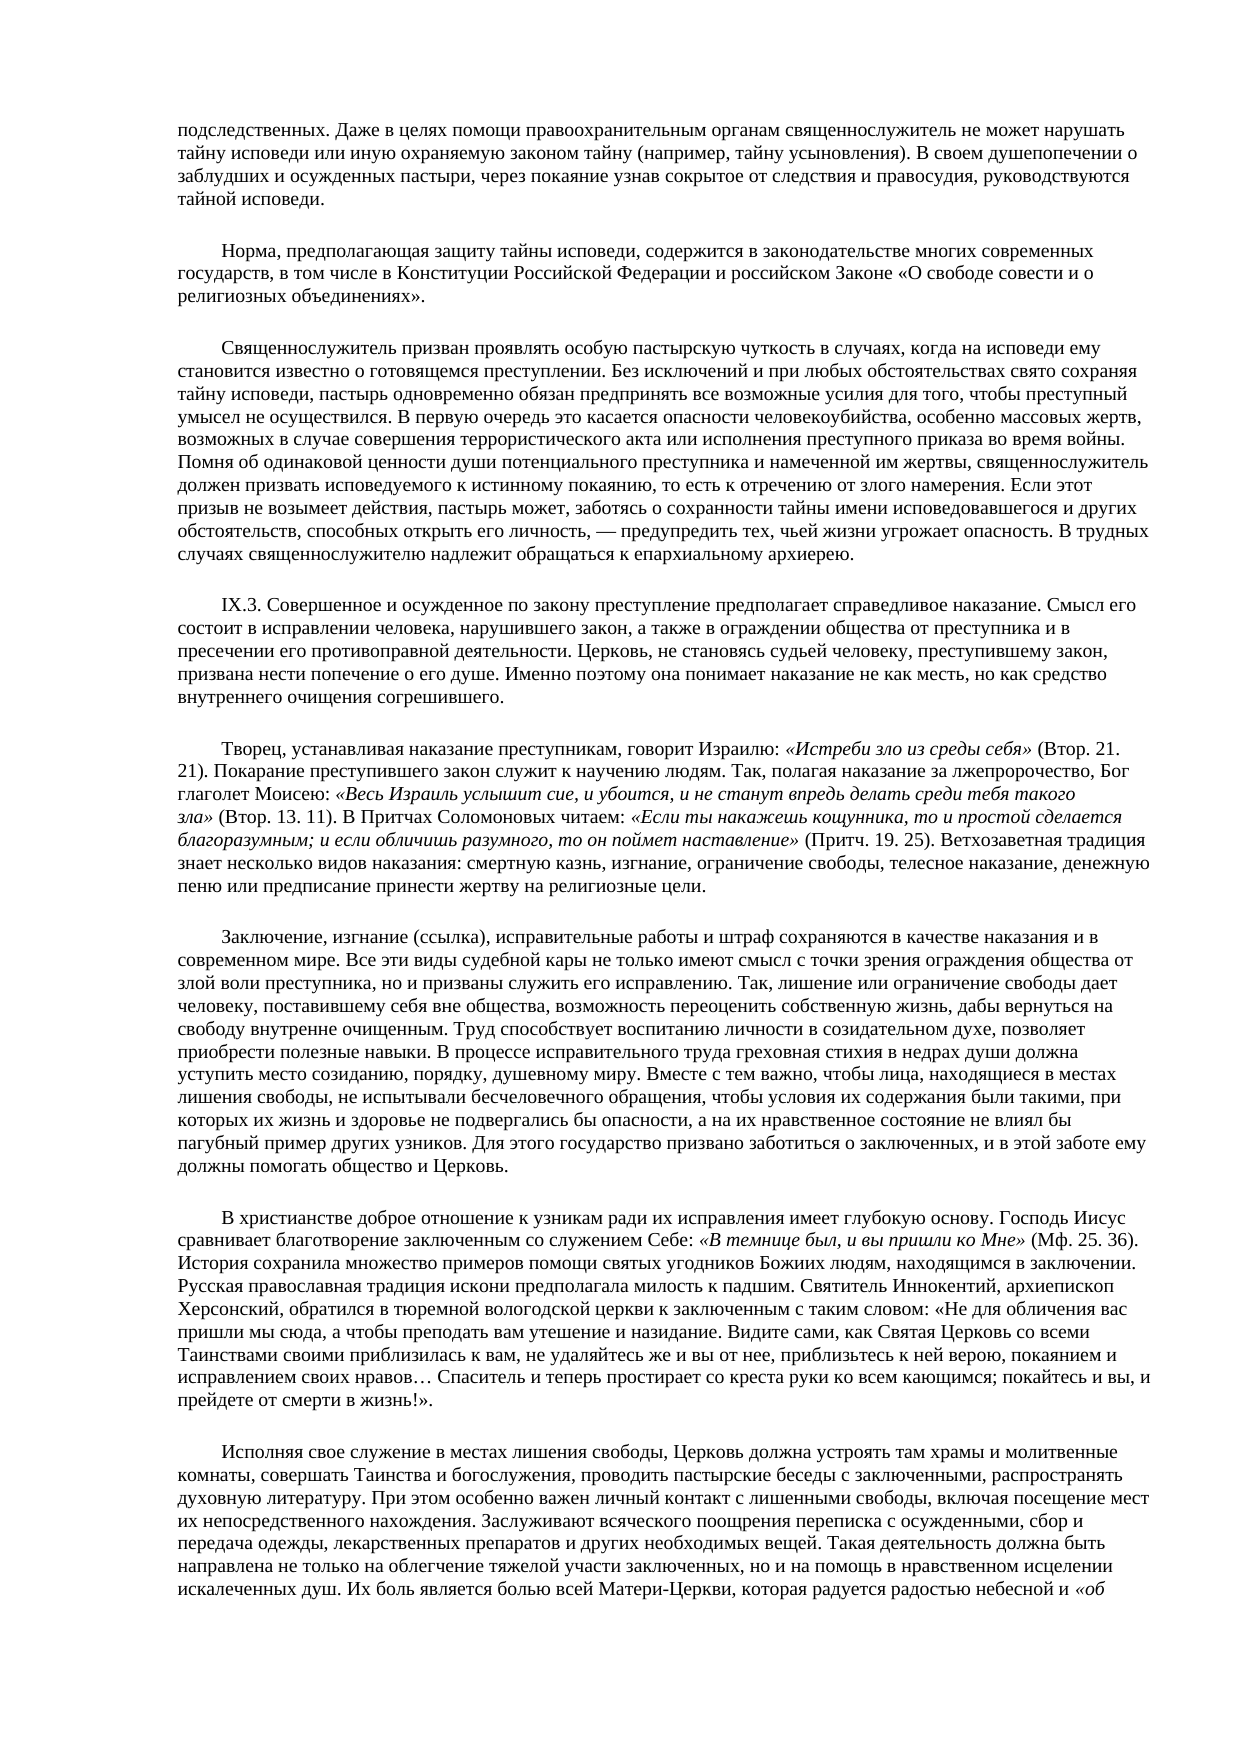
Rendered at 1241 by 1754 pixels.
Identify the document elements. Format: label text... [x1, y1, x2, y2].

text В христианстве доброе отношение к узникам ради их исправления имеет глубокую основу. Господь Иисус сравнивает благотворение заключенным со служением Себе: «В темнице был, и вы пришли ко Мне» (Мф. 25. 36). История сохранила множество примеров помощи святых угодников Божиих людям, находящимся в заключении. Русская православная традиция искони предполагала милость к падшим. Святитель Иннокентий, архиепископ Херсонский, обратился в тюремной вологодской церкви к заключенным с таким словом: «Не для обличения вас пришли мы сюда, а чтобы преподать вам утешение и назидание. Видите сами, как Святая Церковь со всеми Таинствами своими приблизилась к вам, не удаляйтесь же и вы от нее, приблизьтесь к ней верою, покаянием и исправлением своих нравов… Спаситель и теперь простирает со креста руки ко всем кающимся; покайтесь и вы, и прейдете от смерти в жизнь!». [177, 1206, 1152, 1411]
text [177, 1440, 1152, 1600]
text Священнослужитель призван проявлять особую пастырскую чуткость в случаях, когда на исповеди ему становится известно о готовящемся преступлении. Без исключений и при любых обстоятельствах свято сохраняя тайну исповеди, пастырь одновременно обязан предпринять все возможные усилия для того, чтобы преступный умысел не осуществился. В первую очередь это касается опасности человекоубийства, особенно массовых жертв, возможных в случае совершения террористического акта или исполнения преступного приказа во время войны. Помня об одинаковой ценности души потенциального преступника и намеченной им жертвы, священнослужитель должен призвать исповедуемого к истинному покаянию, то есть к отречению от злого намерения. Если этот призыв не возымеет действия, пастырь может, заботясь о сохранности тайны имени исповедовавшегося и других обстоятельств, способных открыть его личность, — предупредить тех, чьей жизни угрожает опасность. В трудных случаях священнослужителю надлежит обращаться к епархиальному архиерею. [177, 336, 1152, 564]
text IX.3. Совершенное и осужденное по закону преступление предполагает справедливое наказание. Смысл его состоит в исправлении человека, нарушившего закон, а также в ограждении общества от преступника и в пресечении его противоправной деятельности. Церковь, не становясь судьей человеку, преступившему закон, призвана нести попечение о его душе. Именно поэтому она понимает наказание не как месть, но как средство внутреннего очищения согрешившего. [177, 593, 1152, 707]
text Творец, устанавливая наказание преступникам, говорит Израилю: «Истреби зло из среды себя» (Втор. 21. 21). Покарание преступившего закон служит к научению людям. Так, полагая наказание за лжепророчество, Бог глаголет Моисею: «Весь Израиль услышит сие, и убоится, и не станут впредь делать среди тебя такого зла» (Втор. 13. 11). В Притчах Соломоновых читаем: «Если ты накажешь кощунника, то и простой сделается благоразумным; и если обличишь разумного, то он поймет наставление» (Притч. 19. 25). Ветхозаветная традиция знает несколько видов наказания: смертную казнь, изгнание, ограничение свободы, телесное наказание, денежную пеню или предписание принести жертву на религиозные цели. [177, 737, 1152, 896]
text Норма, предполагающая защиту тайны исповеди, содержится в законодательстве многих современных государств, в том числе в Конституции Российской Федерации и российском Законе «О свободе совести и о религиозных объединениях». [177, 238, 1152, 307]
text Заключение, изгнание (ссылка), исправительные работы и штраф сохраняются в качестве наказания и в современном мире. Все эти виды судебной кары не только имеют смысл с точки зрения ограждения общества от злой воли преступника, но и призваны служить его исправлению. Так, лишение или ограничение свободы дает человеку, поставившему себя вне общества, возможность переоценить собственную жизнь, дабы вернуться на свободу внутренне очищенным. Труд способствует воспитанию личности в созидательном духе, позволяет приобрести полезные навыки. В процессе исправительного труда греховная стихия в недрах души должна уступить место созиданию, порядку, душевному миру. Вместе с тем важно, чтобы лица, находящиеся в местах лишения свободы, не испытывали бесчеловечного обращения, чтобы условия их содержания были такими, при которых их жизнь и здоровье не подвергались бы опасности, а на их нравственное состояние не влиял бы пагубный пример других узников. Для этого государство призвано заботиться о заключенных, и в этой заботе ему должны помогать общество и Церковь. [177, 926, 1152, 1176]
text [177, 118, 1152, 209]
